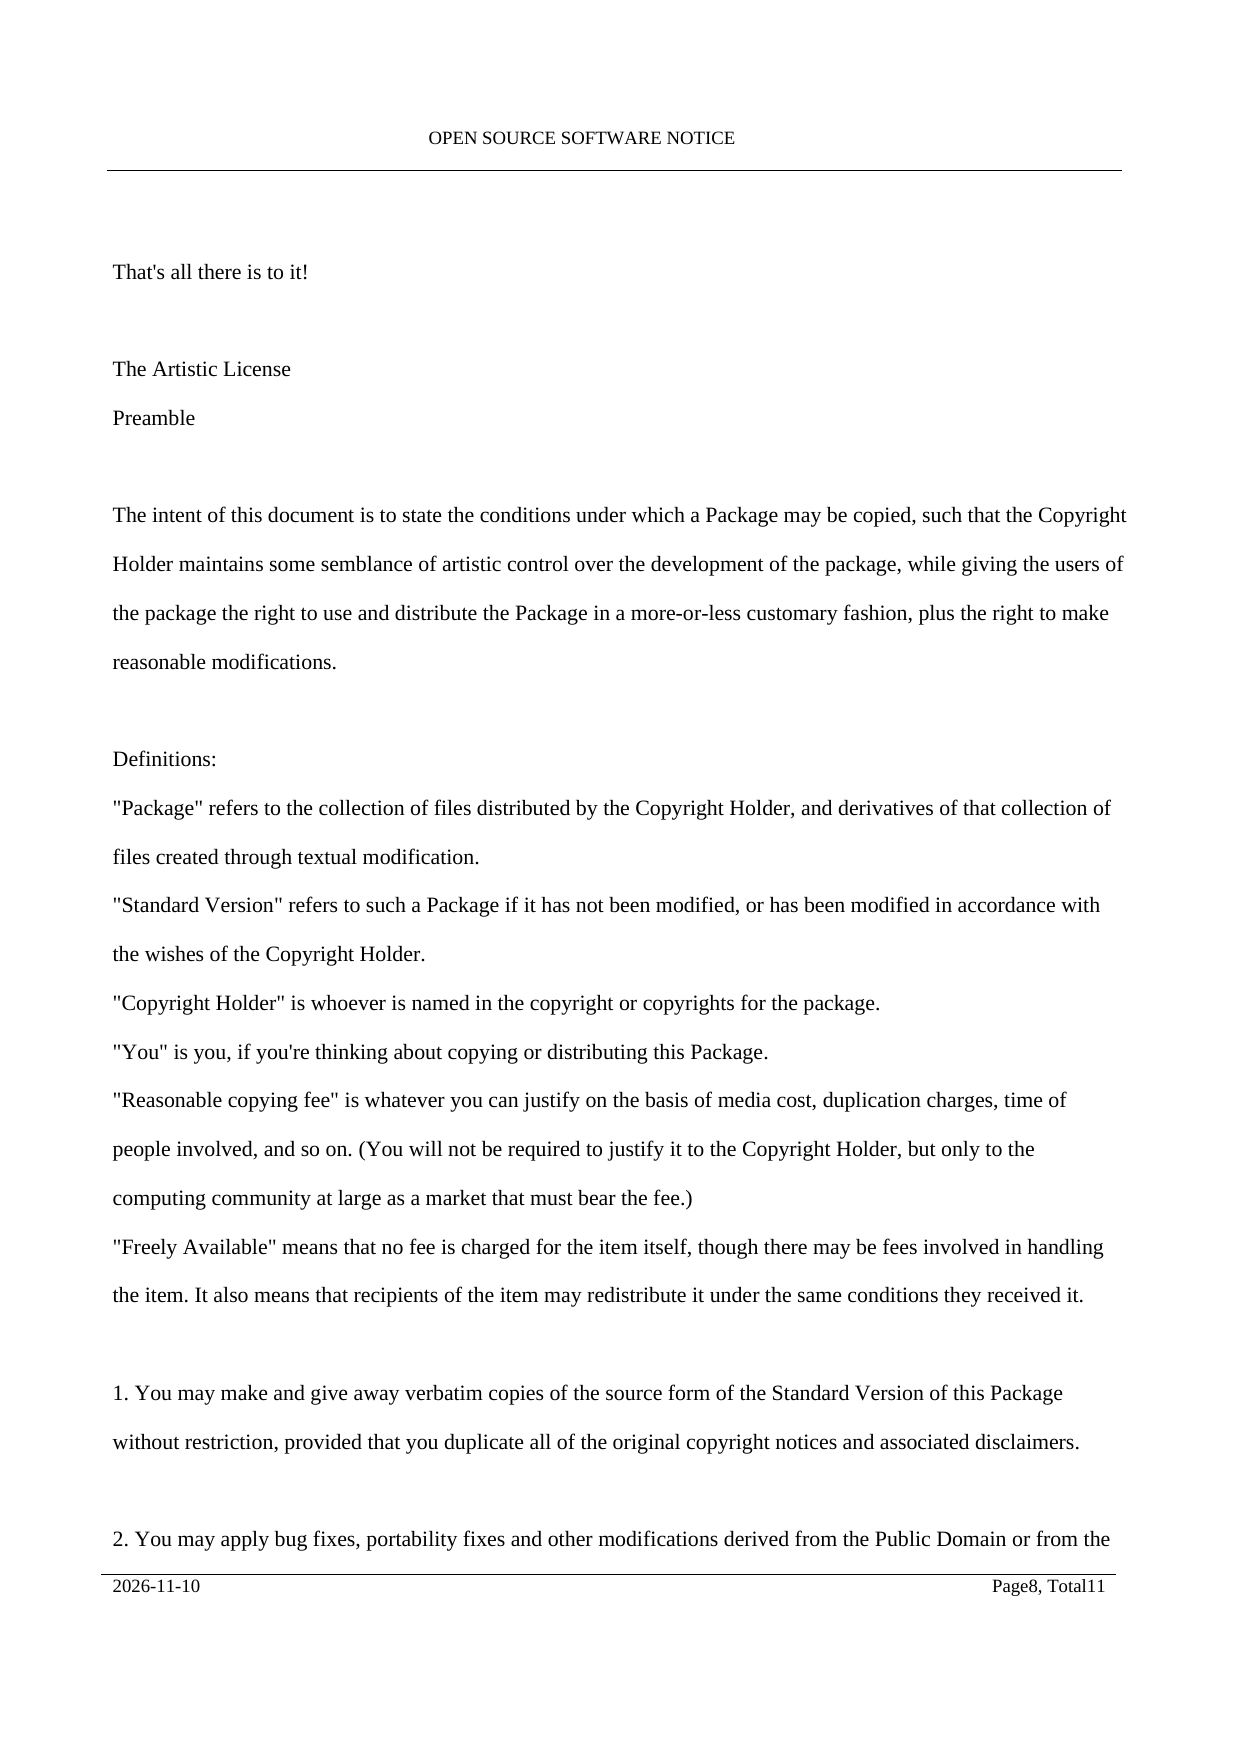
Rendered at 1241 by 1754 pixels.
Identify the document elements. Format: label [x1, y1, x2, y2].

text [112, 206, 1128, 1555]
